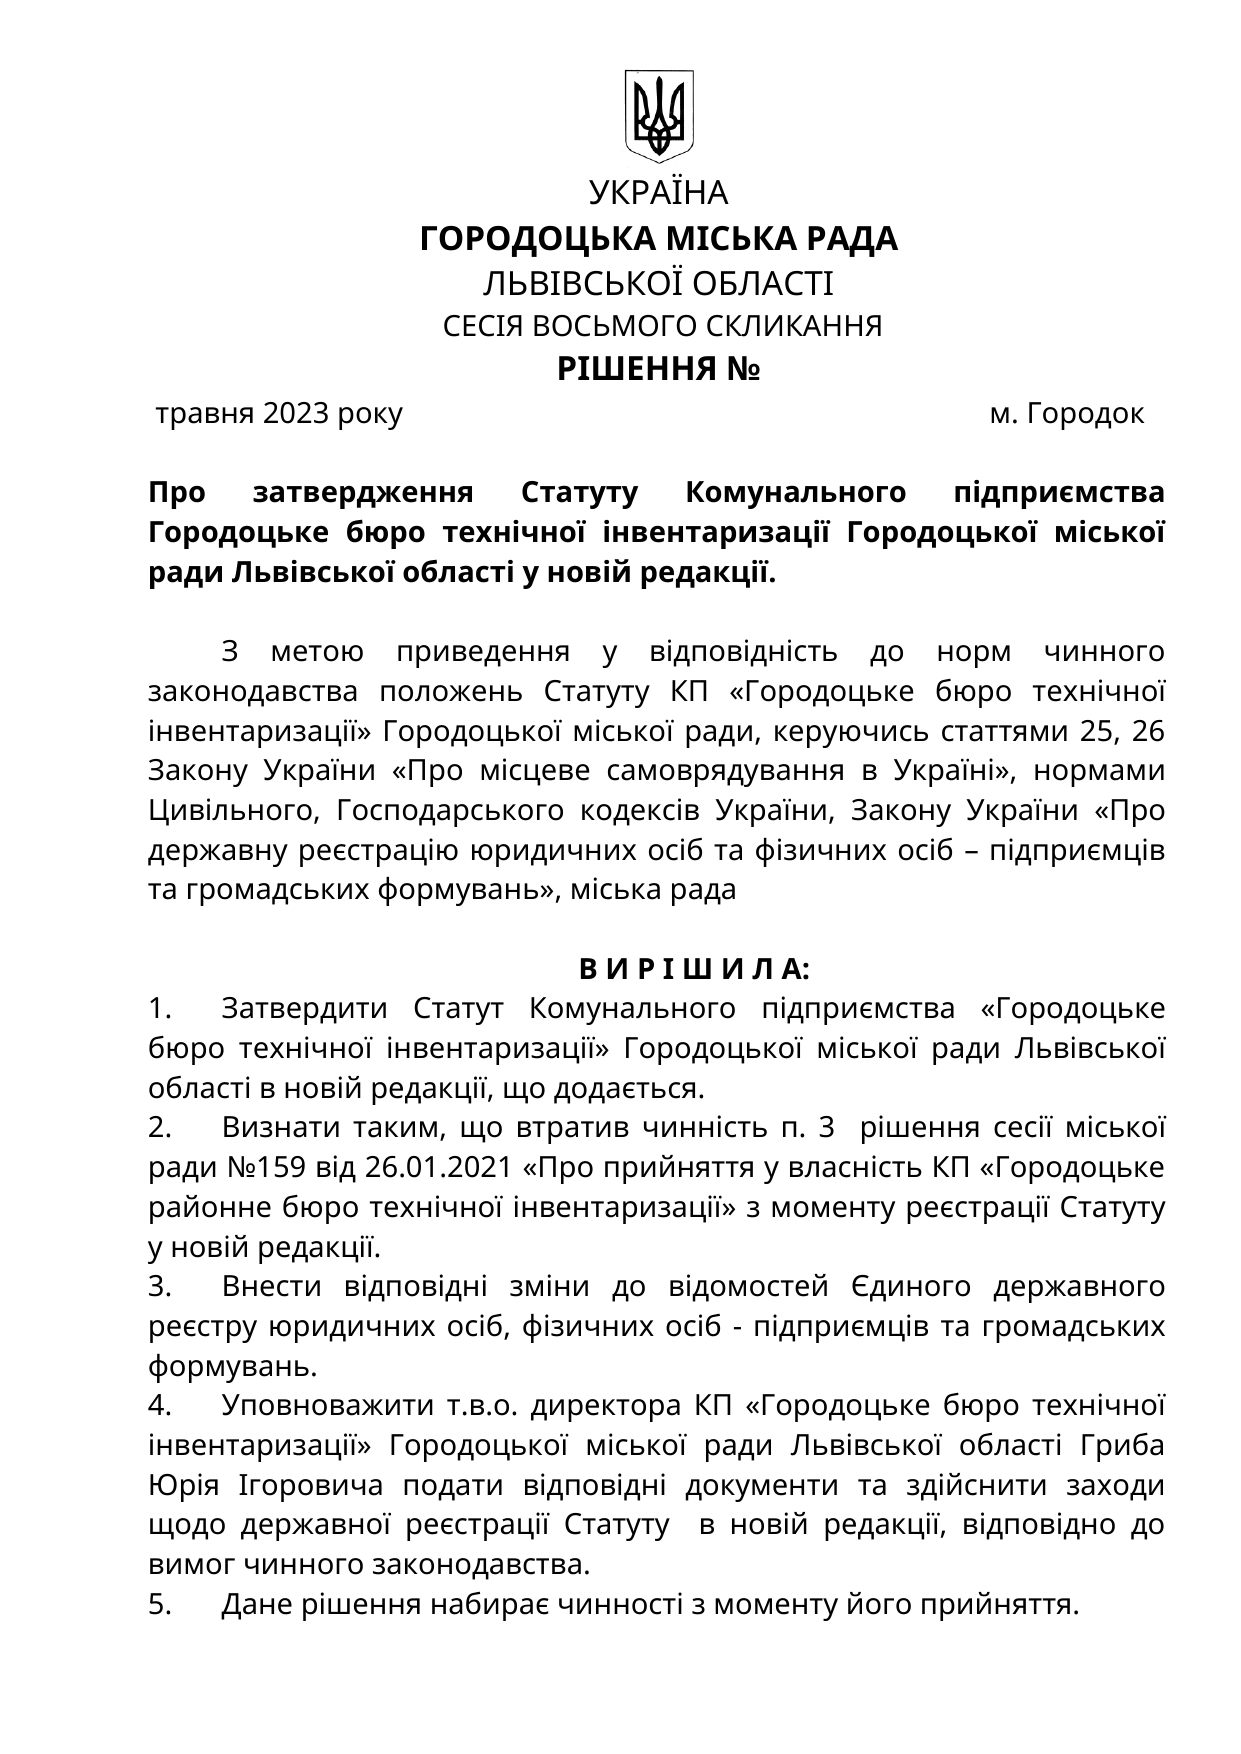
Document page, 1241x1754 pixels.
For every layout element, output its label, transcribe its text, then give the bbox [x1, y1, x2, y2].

text ЛЬВІВСЬКОЇ ОБЛАСТІ [148, 260, 1169, 305]
text 5. Дане рішення набирає чинності з моменту його прийняття. [148, 1583, 1167, 1623]
text Про затвердження Статуту Комунального підприємства Городоцьке бюро технічної інвентаризації Городоцької міської ради Львівської області у новій редакції. [148, 472, 1167, 591]
text травня 2023 року м. Городок [148, 392, 1169, 432]
text РІШЕННЯ № [148, 345, 1169, 390]
text В И Р І Ш И Л А: [148, 948, 1167, 988]
text З метою приведення у відповідність до норм чинного законодавства положень Статуту КП «Городоцьке бюро технічної інвентаризації» Городоцької міської ради, керуючись статтями 25, 26 Закону України «Про місцеве самоврядування в Україні», нормами Цивільного, Господарського кодексів України, Закону України «Про державну реєстрацію юридичних осіб та фізичних осіб – підприємців та громадських формувань», міська рада [148, 631, 1167, 908]
text 4. Уповноважити т.в.о. директора КП «Городоцьке бюро технічної інвентаризації» Городоцької міської ради Львівської області Гриба Юрія Ігоровича подати відповідні документи та здійснити заходи щодо державної реєстрації Статуту в новій редакції, відповідно до вимог чинного законодавства. [148, 1384, 1167, 1583]
text 3. Внести відповідні зміни до відомостей Єдиного державного реєстру юридичних осіб, фізичних осіб - підприємців та громадських формувань. [148, 1266, 1167, 1384]
text УКРАЇНА [148, 169, 1169, 214]
text сесія восьмого скликання [148, 305, 1169, 345]
picture [612, 65, 705, 168]
text ГОРОДОЦЬКА МІСЬКА РАДА [148, 214, 1169, 260]
text 2. Визнати таким, що втратив чинність п. 3 рішення сесії міської ради №159 від 26.01.2021 «Про прийняття у власність КП «Городоцьке районне бюро технічної інвентаризації» з моменту реєстрації Статуту у новій редакції. [148, 1107, 1167, 1266]
text 1. Затвердити Статут Комунального підприємства «Городоцьке бюро технічної інвентаризації» Городоцької міської ради Львівської області в новій редакції, що додається. [148, 988, 1167, 1107]
